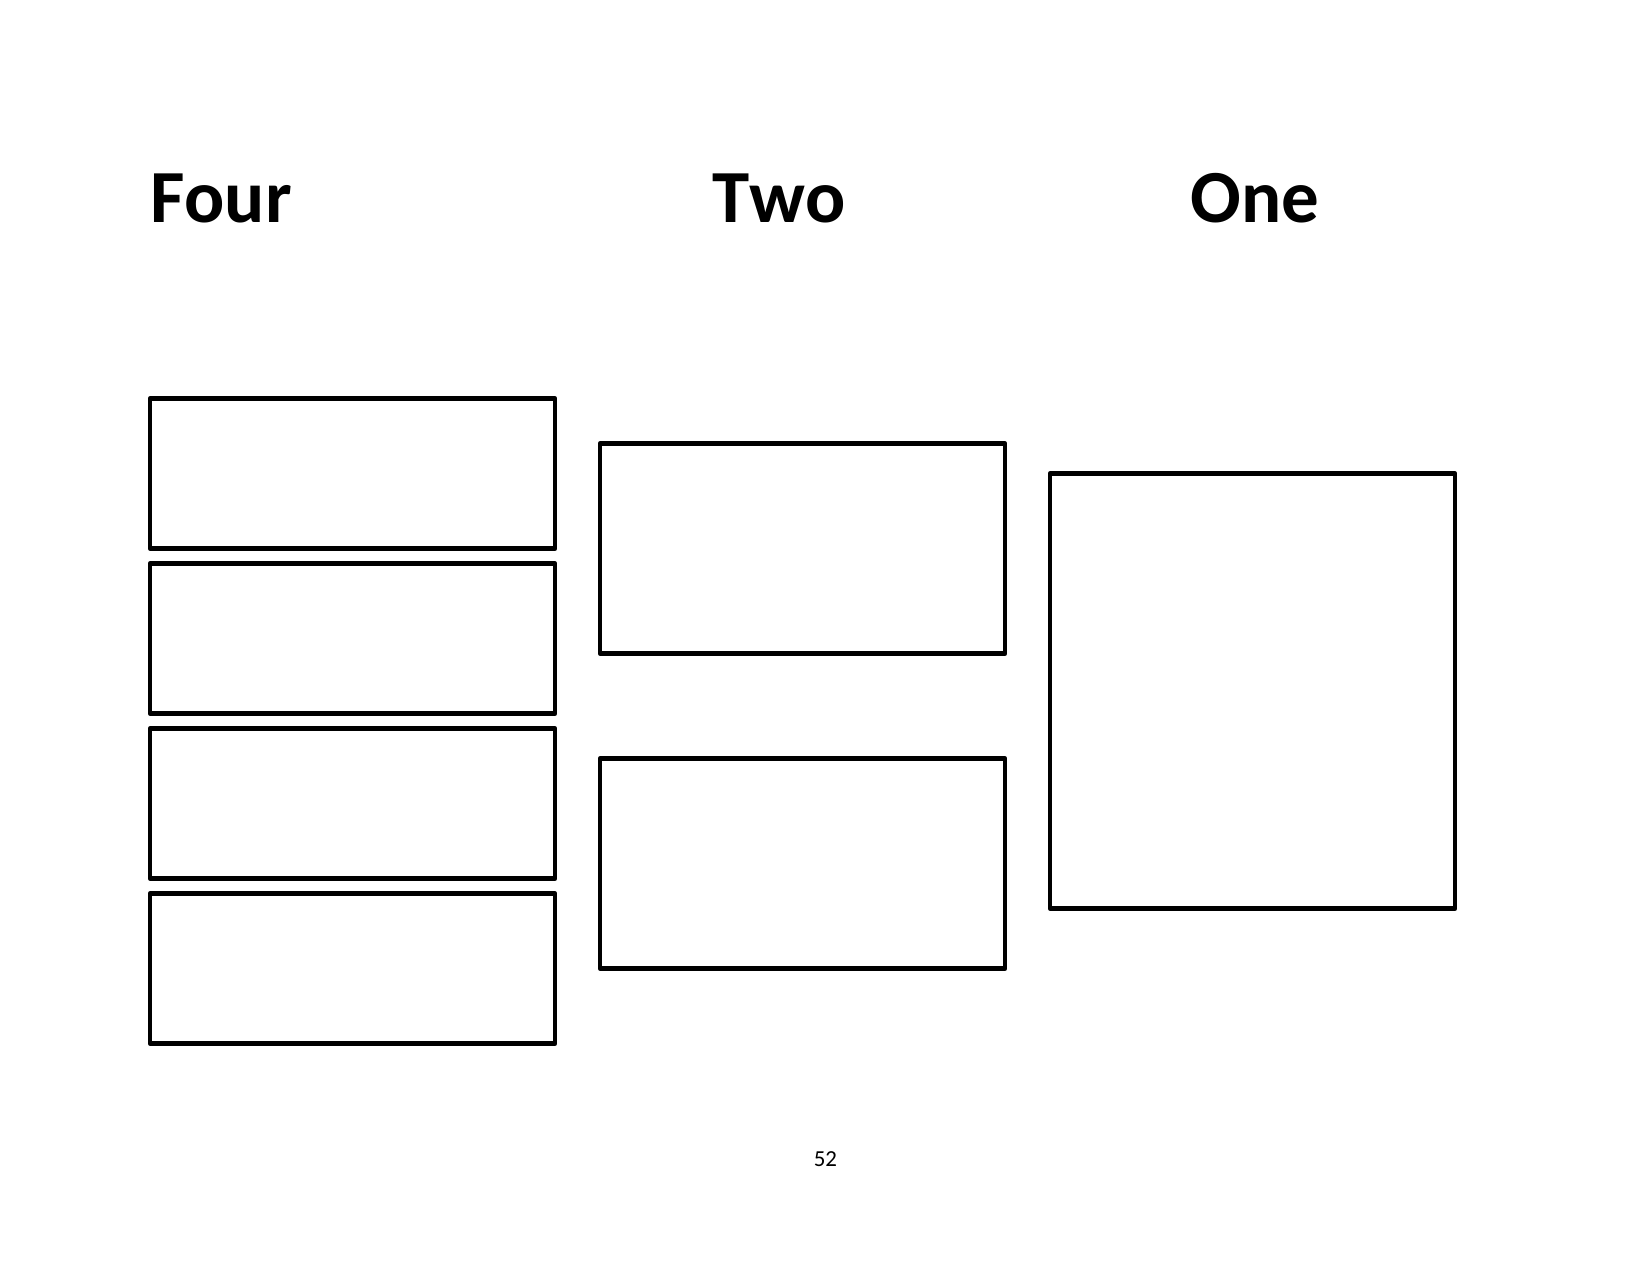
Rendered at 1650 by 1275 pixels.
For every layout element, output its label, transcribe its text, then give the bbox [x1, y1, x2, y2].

text Four Two One [150, 150, 1500, 242]
